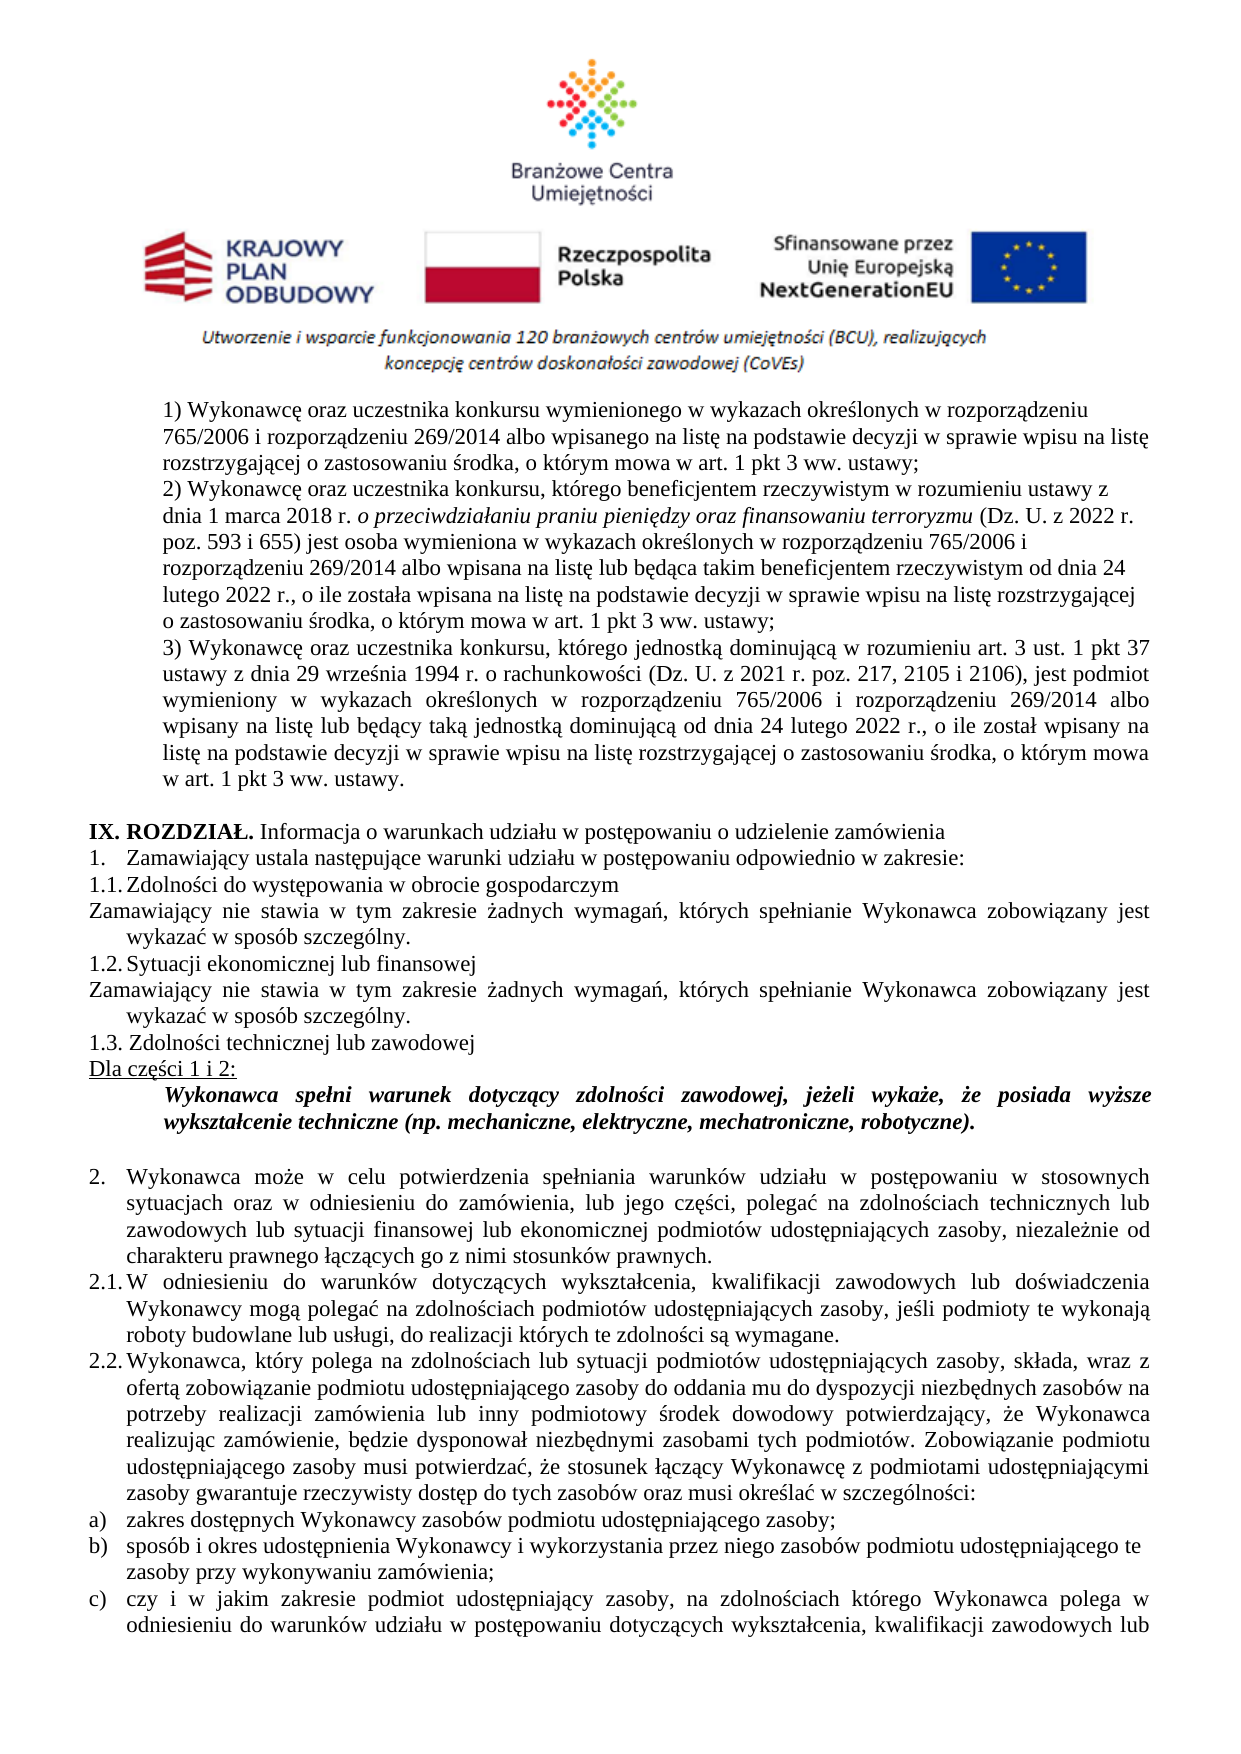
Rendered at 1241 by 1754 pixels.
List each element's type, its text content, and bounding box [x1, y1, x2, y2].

text Zamawiający nie stawia w tym zakresie żadnych wymagań, których spełnianie Wykonawca zobowiązany jest wykazać w sposób szczególny. [89, 897, 1151, 950]
picture [121, 38, 1125, 397]
list Wykonawca spełni warunek dotyczący zdolności zawodowej, jeżeli wykaże, że posiada wyższe wykształcenie techniczne (np. mechaniczne, elektryczne, mechatroniczne, robotyczne). [164, 1082, 1151, 1134]
text 1.3. Zdolności technicznej lub zawodowej [89, 1029, 1151, 1055]
text 1.1. Zdolności do występowania w obrocie gospodarczym [89, 871, 1151, 897]
text 1.2. Sytuacji ekonomicznej lub finansowej [89, 950, 1151, 976]
text 2.2. Wykonawca, który polega na zdolnościach lub sytuacji podmiotów udostępniających zasoby, składa, wraz z ofertą zobowiązanie podmiotu udostępniającego zasoby do oddania mu do dyspozycji niezbędnych zasobów na potrzeby realizacji zamówienia lub inny podmiotowy środek dowodowy potwierdzający, że Wykonawca realizując zamówienie, będzie dysponował niezbędnymi zasobami tych podmiotów. Zobowiązanie podmiotu udostępniającego zasoby musi potwierdzać, że stosunek łączący Wykonawcę z podmiotami udostępniającymi zasoby gwarantuje rzeczywisty dostęp do tych zasobów oraz musi określać w szczególności: [89, 1347, 1151, 1506]
text IX. ROZDZIAŁ. Informacja o warunkach udziału w postępowaniu o udzielenie zamówienia [89, 818, 1151, 844]
text Zamawiający nie stawia w tym zakresie żadnych wymagań, których spełnianie Wykonawca zobowiązany jest wykazać w sposób szczególny. [89, 976, 1151, 1029]
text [89, 1585, 1151, 1637]
text 2) Wykonawcę oraz uczestnika konkursu, którego beneficjentem rzeczywistym w rozumieniu ustawy z dnia 1 marca 2018 r. o przeciwdziałaniu praniu pieniędzy oraz finansowaniu terroryzmu (Dz. U. z 2022 r. poz. 593 i 655) jest osoba wymieniona w wykazach określonych w rozporządzeniu 765/2006 i rozporządzeniu 269/2014 albo wpisana na listę lub będąca takim beneficjentem rzeczywistym od dnia 24 lutego 2022 r., o ile została wpisana na listę na podstawie decyzji w sprawie wpisu na listę rozstrzygającej o zastosowaniu środka, o którym mowa w art. 1 pkt 3 ww. ustawy; [162, 475, 1151, 633]
text Dla części 1 i 2: [89, 1055, 1151, 1082]
text 1. Zamawiający ustala następujące warunki udziału w postępowaniu odpowiednio w zakresie: [89, 844, 1151, 871]
text 2. Wykonawca może w celu potwierdzenia spełniania warunków udziału w postępowaniu w stosownych sytuacjach oraz w odniesieniu do zamówienia, lub jego części, polegać na zdolnościach technicznych lub zawodowych lub sytuacji finansowej lub ekonomicznej podmiotów udostępniających zasoby, niezależnie od charakteru prawnego łączących go z nimi stosunków prawnych. [89, 1163, 1151, 1268]
text 3) Wykonawcę oraz uczestnika konkursu, którego jednostką dominującą w rozumieniu art. 3 ust. 1 pkt 37 ustawy z dnia 29 września 1994 r. o rachunkowości (Dz. U. z 2021 r. poz. 217, 2105 i 2106), jest podmiot wymieniony w wykazach określonych w rozporządzeniu 765/2006 i rozporządzeniu 269/2014 albo wpisany na listę lub będący taką jednostką dominującą od dnia 24 lutego 2022 r., o ile został wpisany na listę na podstawie decyzji w sprawie wpisu na listę rozstrzygającej o zastosowaniu środka, o którym mowa w art. 1 pkt 3 ww. ustawy. [162, 633, 1151, 792]
text a) zakres dostępnych Wykonawcy zasobów podmiotu udostępniającego zasoby; [89, 1506, 1151, 1532]
text 2.1. W odniesieniu do warunków dotyczących wykształcenia, kwalifikacji zawodowych lub doświadczenia Wykonawcy mogą polegać na zdolnościach podmiotów udostępniających zasoby, jeśli podmioty te wykonają roboty budowlane lub usługi, do realizacji których te zdolności są wymagane. [89, 1268, 1151, 1347]
text b) sposób i okres udostępnienia Wykonawcy i wykorzystania przez niego zasobów podmiotu udostępniającego te zasoby przy wykonywaniu zamówienia; [89, 1532, 1151, 1585]
